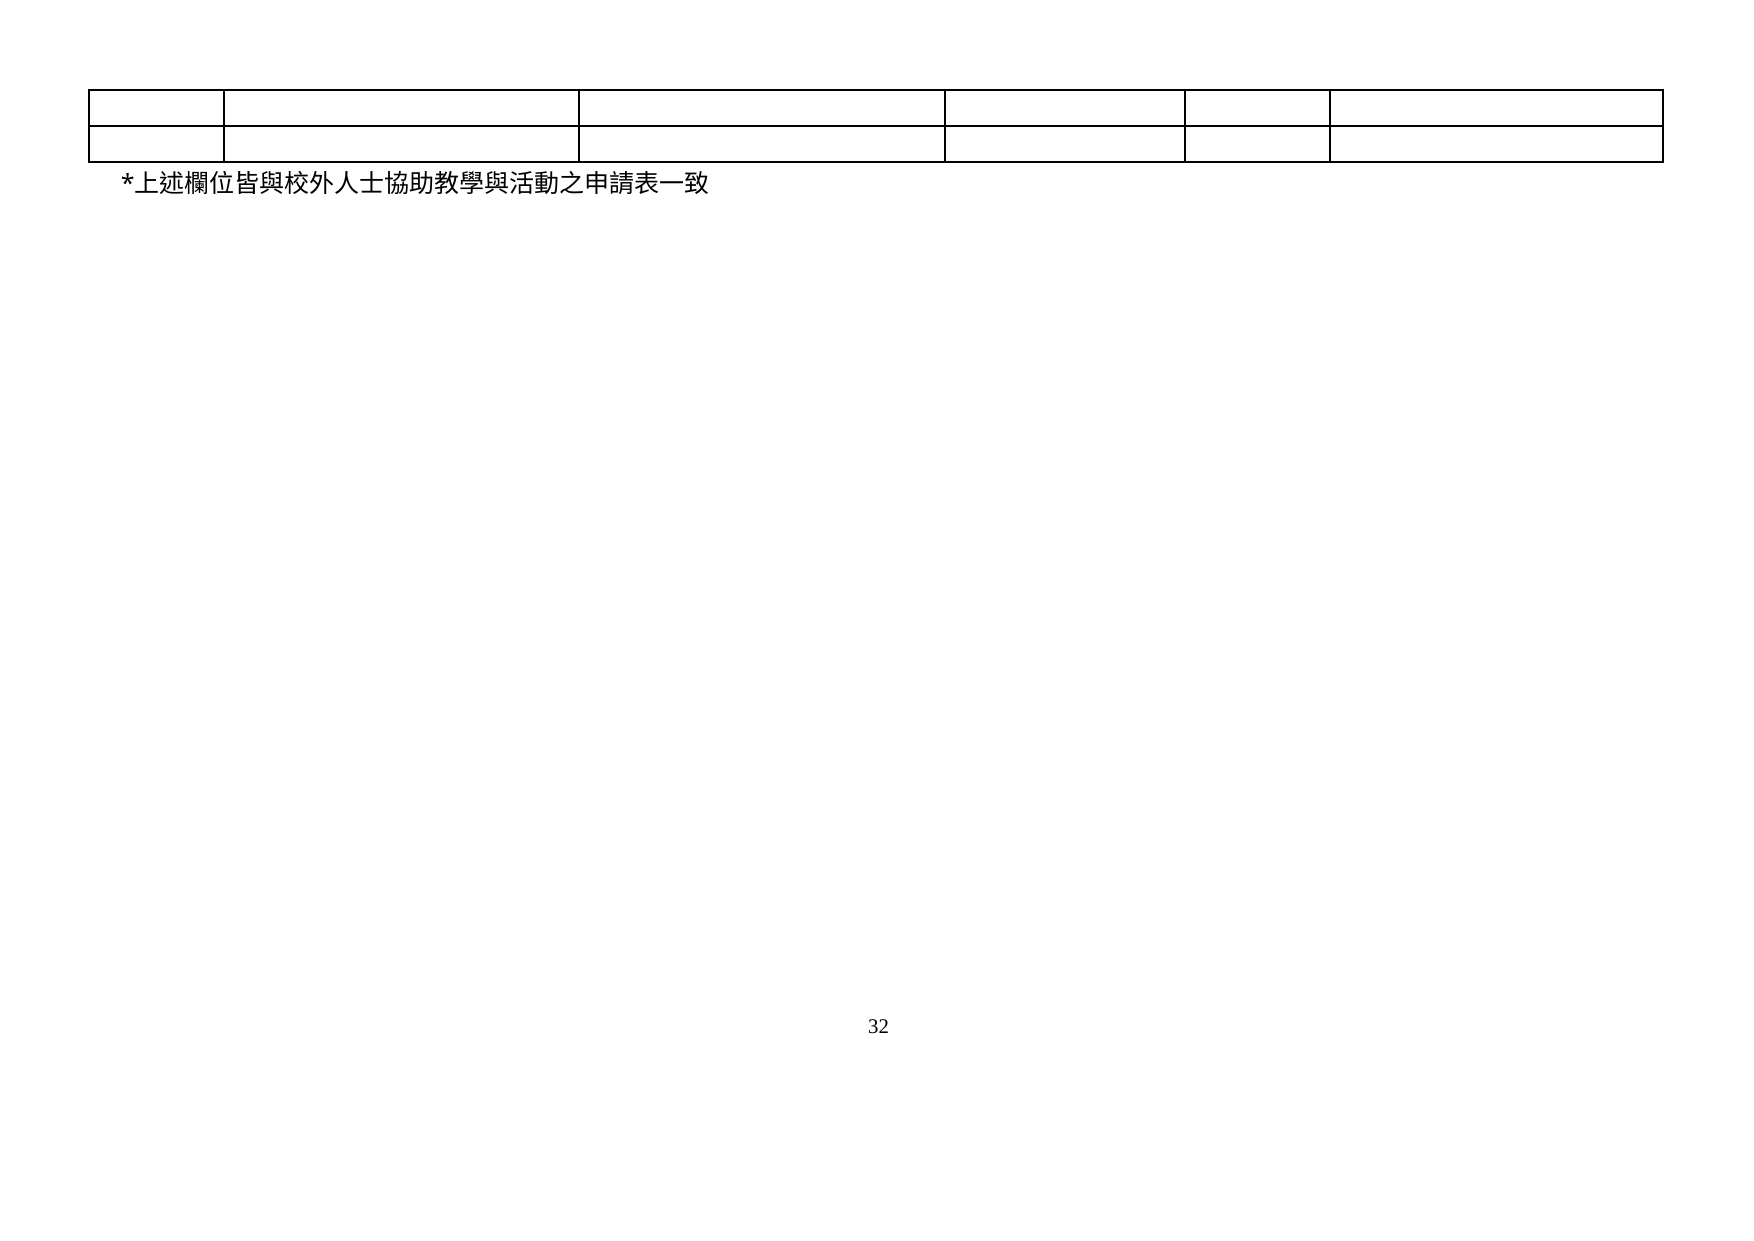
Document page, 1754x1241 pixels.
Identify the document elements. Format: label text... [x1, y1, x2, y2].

table_cell [580, 91, 944, 125]
table_cell [946, 127, 1184, 161]
table_cell [90, 127, 223, 161]
table_cell [1186, 91, 1329, 125]
table_cell [1186, 127, 1329, 161]
table_cell [225, 91, 578, 125]
table_cell [90, 91, 223, 125]
table_cell [580, 127, 944, 161]
text *上述欄位皆與校外人士協助教學與活動之申請表一致 [118, 163, 1636, 199]
table_cell [1331, 91, 1662, 125]
table_cell [225, 127, 578, 161]
table_cell [946, 91, 1184, 125]
table_cell [1331, 127, 1662, 161]
